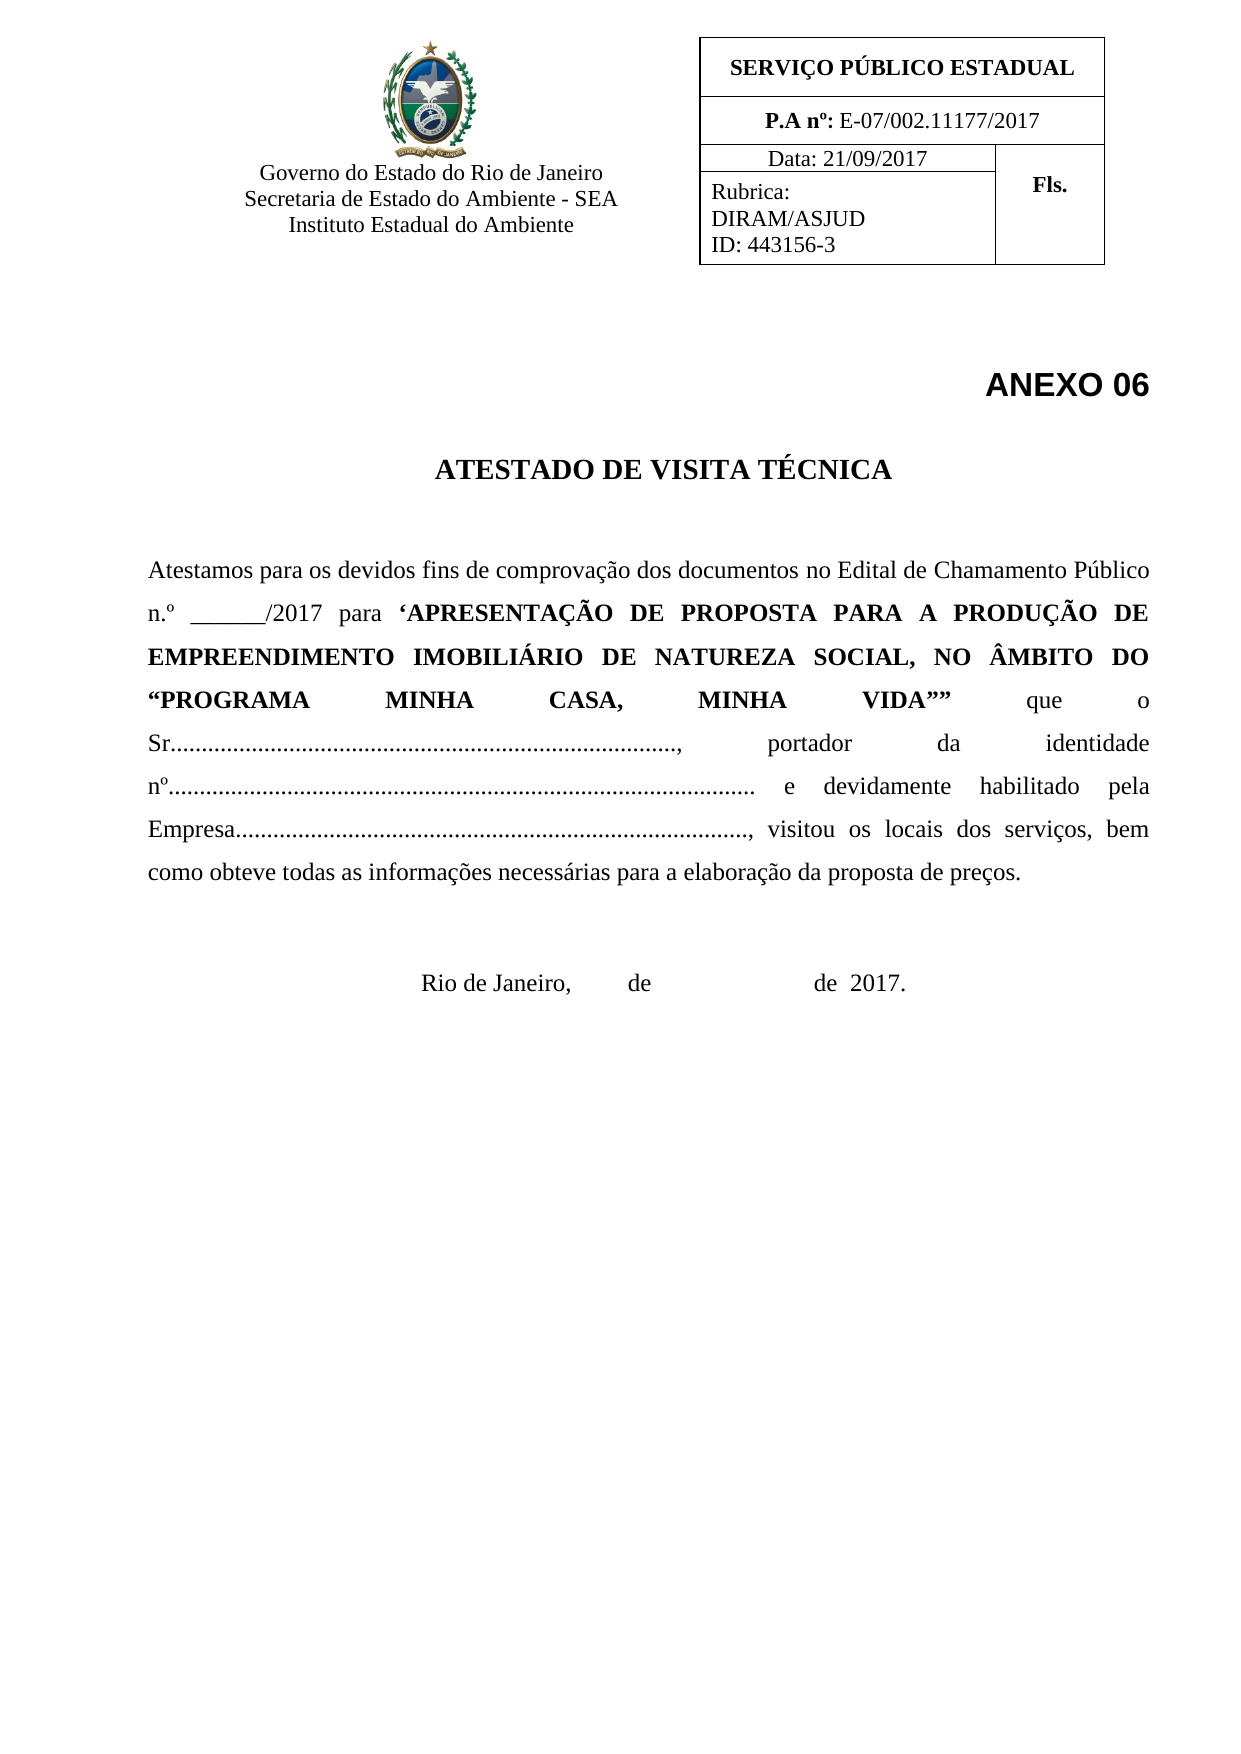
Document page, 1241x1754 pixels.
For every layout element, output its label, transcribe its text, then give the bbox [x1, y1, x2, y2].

text ANEXO 06 [177, 365, 1150, 404]
text Atestado de Visita Técnica [177, 452, 1150, 485]
text Rio de Janeiro, de de 2017. [177, 968, 1150, 997]
text Atestamos para os devidos fins de comprovação dos documentos no Edital de Chamamento Público n.º ______/2017 para ‘apresentação de proposta para a produção de empreendimento imobiliário de natureza social, no âmbito do “Programa Minha Casa, Minha Vida”” que o Sr................................................................................., portador da identidade nº.............................................................................................. e devidamente habilitado pela Empresa.................................................................................., visitou os locais dos serviços, bem como obteve todas as informações necessárias para a elaboração da proposta de preços. [148, 555, 1150, 886]
picture [371, 38, 492, 159]
